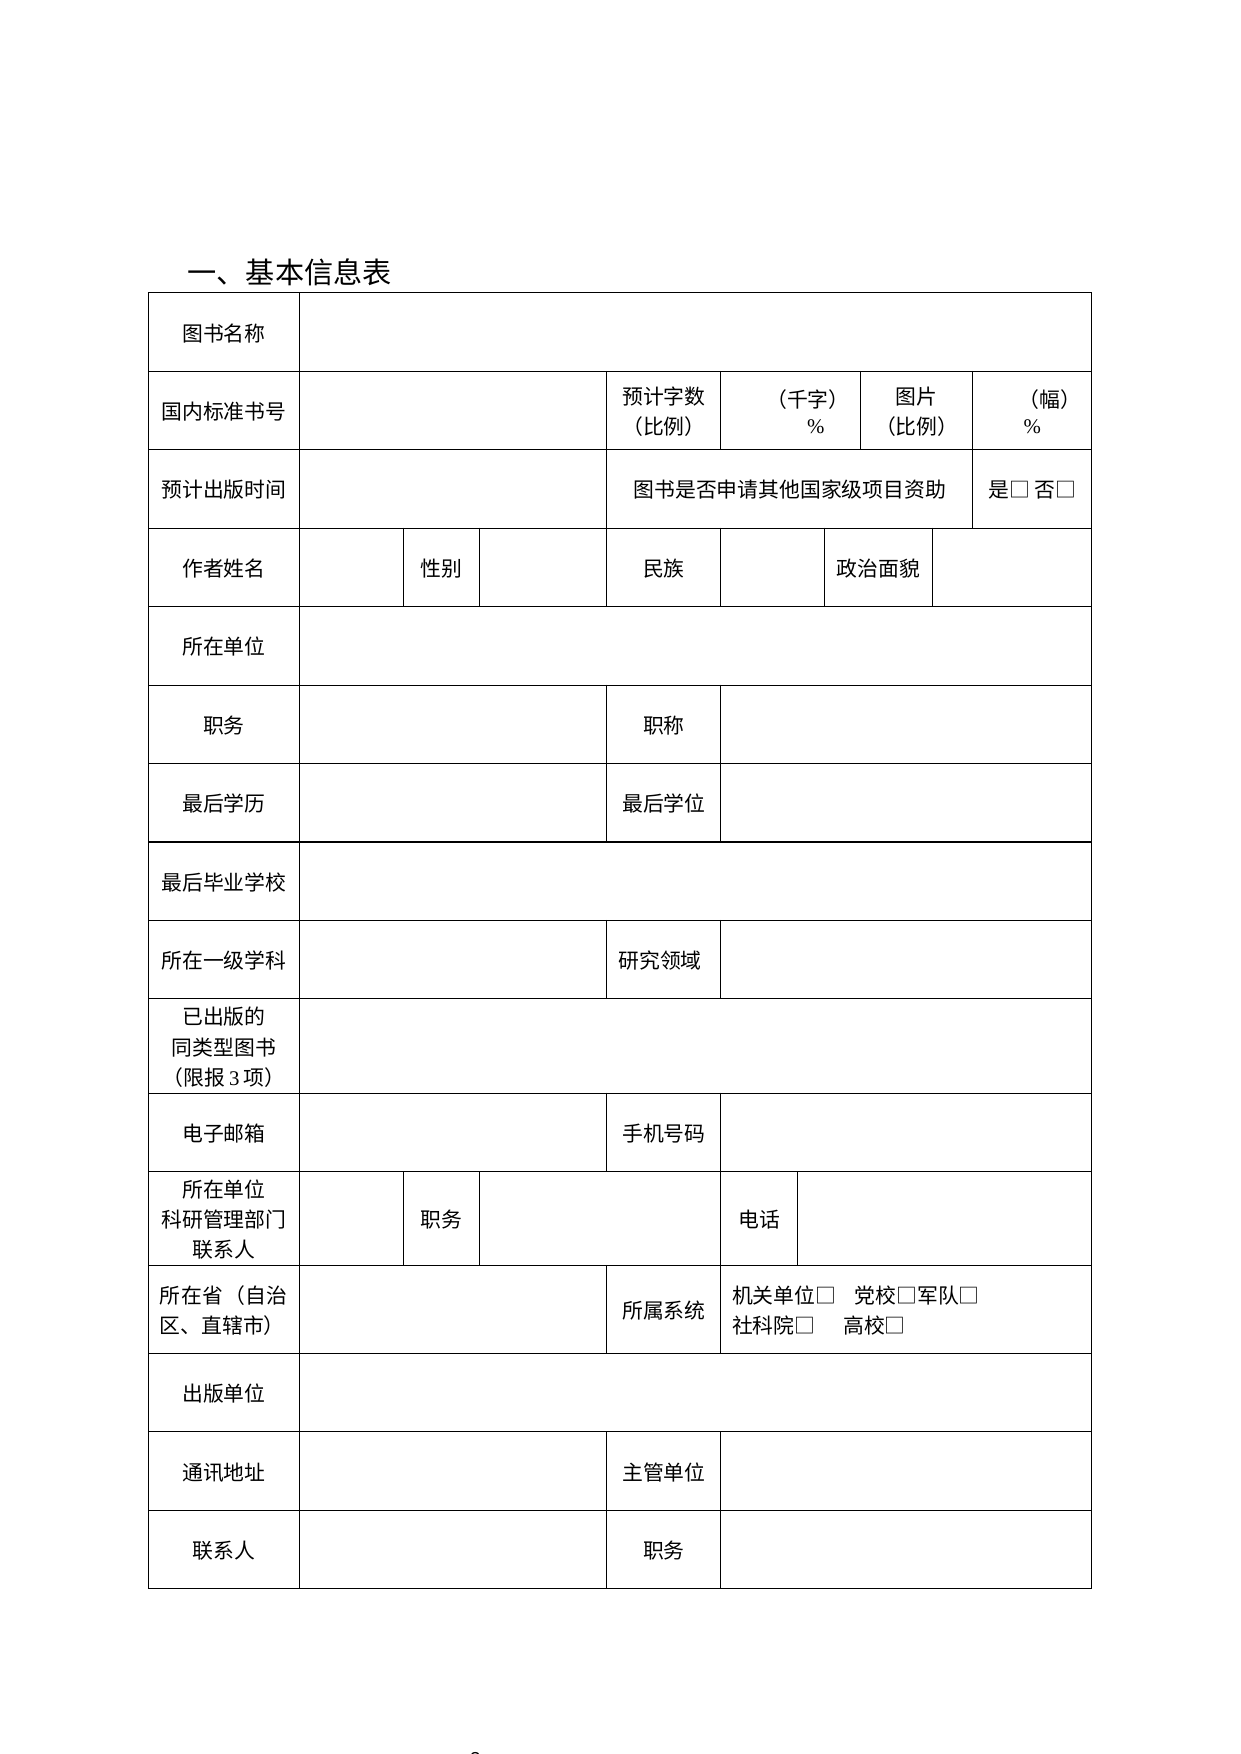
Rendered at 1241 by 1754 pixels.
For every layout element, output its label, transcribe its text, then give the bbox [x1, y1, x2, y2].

table_cell [300, 450, 606, 528]
table_cell [300, 1266, 606, 1353]
table_cell [721, 921, 1091, 998]
table_cell [480, 1172, 720, 1265]
table_cell [721, 1432, 1091, 1510]
table_cell [300, 1511, 606, 1588]
table_cell 政治面貌 [825, 529, 932, 606]
table_cell [300, 372, 606, 449]
table_cell 出版单位 [149, 1354, 299, 1431]
table_cell 所在单位 科研管理部门联系人 [149, 1172, 299, 1265]
table_header [300, 293, 1091, 371]
table_cell 最后毕业学校 [149, 843, 299, 920]
table_cell 最后学位 [607, 764, 720, 841]
table_cell [300, 529, 403, 606]
table_cell [721, 686, 1091, 763]
table_cell [300, 764, 606, 841]
table_cell [300, 607, 1091, 684]
table_cell [300, 843, 1091, 920]
table_cell [300, 1172, 403, 1265]
table_cell 是□ 否□ [973, 450, 1091, 528]
table_cell [721, 1094, 1091, 1171]
table_cell 所在一级学科 [149, 921, 299, 998]
table_cell 作者姓名 [149, 529, 299, 606]
table_cell 国内标准书号 [149, 372, 299, 449]
table_cell [480, 529, 606, 606]
table_cell 图书是否申请其他国家级项目资助 [607, 450, 972, 528]
table_cell 图片 （比例） [861, 372, 972, 449]
table_cell 机关单位□ 党校□军队□ 社科院□ 高校□ [721, 1266, 1091, 1353]
table_cell [300, 686, 606, 763]
table_cell 职务 [607, 1511, 720, 1588]
table_cell [300, 1094, 606, 1171]
table_cell 职称 [607, 686, 720, 763]
table_cell （千字） % [721, 372, 860, 449]
table_cell [300, 999, 1091, 1093]
table_cell 所在单位 [149, 607, 299, 684]
table_cell 研究领域 [607, 921, 720, 998]
table_cell 电子邮箱 [149, 1094, 299, 1171]
table_cell [300, 1354, 1091, 1431]
table_cell 联系人 [149, 1511, 299, 1588]
table_cell [721, 529, 824, 606]
table_cell [933, 529, 1091, 606]
table_cell 已出版的 同类型图书 （限报3项） [149, 999, 299, 1093]
table_cell [721, 764, 1091, 841]
table_cell 性别 [404, 529, 479, 606]
table_header 图书名称 [149, 293, 299, 371]
table_cell 所在省（自治区、直辖市） [149, 1266, 299, 1353]
table_cell 职务 [149, 686, 299, 763]
table_cell （幅） % [973, 372, 1091, 449]
table_cell 电话 [721, 1172, 797, 1265]
table_cell 最后学历 [149, 764, 299, 841]
table_cell 所属系统 [607, 1266, 720, 1353]
table_cell 职务 [404, 1172, 479, 1265]
table_cell 预计字数 （比例） [607, 372, 720, 449]
table_cell [721, 1511, 1091, 1588]
table_cell [300, 921, 606, 998]
table_cell 民族 [607, 529, 720, 606]
table_cell 通讯地址 [149, 1432, 299, 1510]
text 一、基本信息表 [187, 250, 1053, 292]
table_cell [300, 1432, 606, 1510]
table_cell [798, 1172, 1091, 1265]
table_cell 主管单位 [607, 1432, 720, 1510]
table_cell 预计出版时间 [149, 450, 299, 528]
table_cell 手机号码 [607, 1094, 720, 1171]
